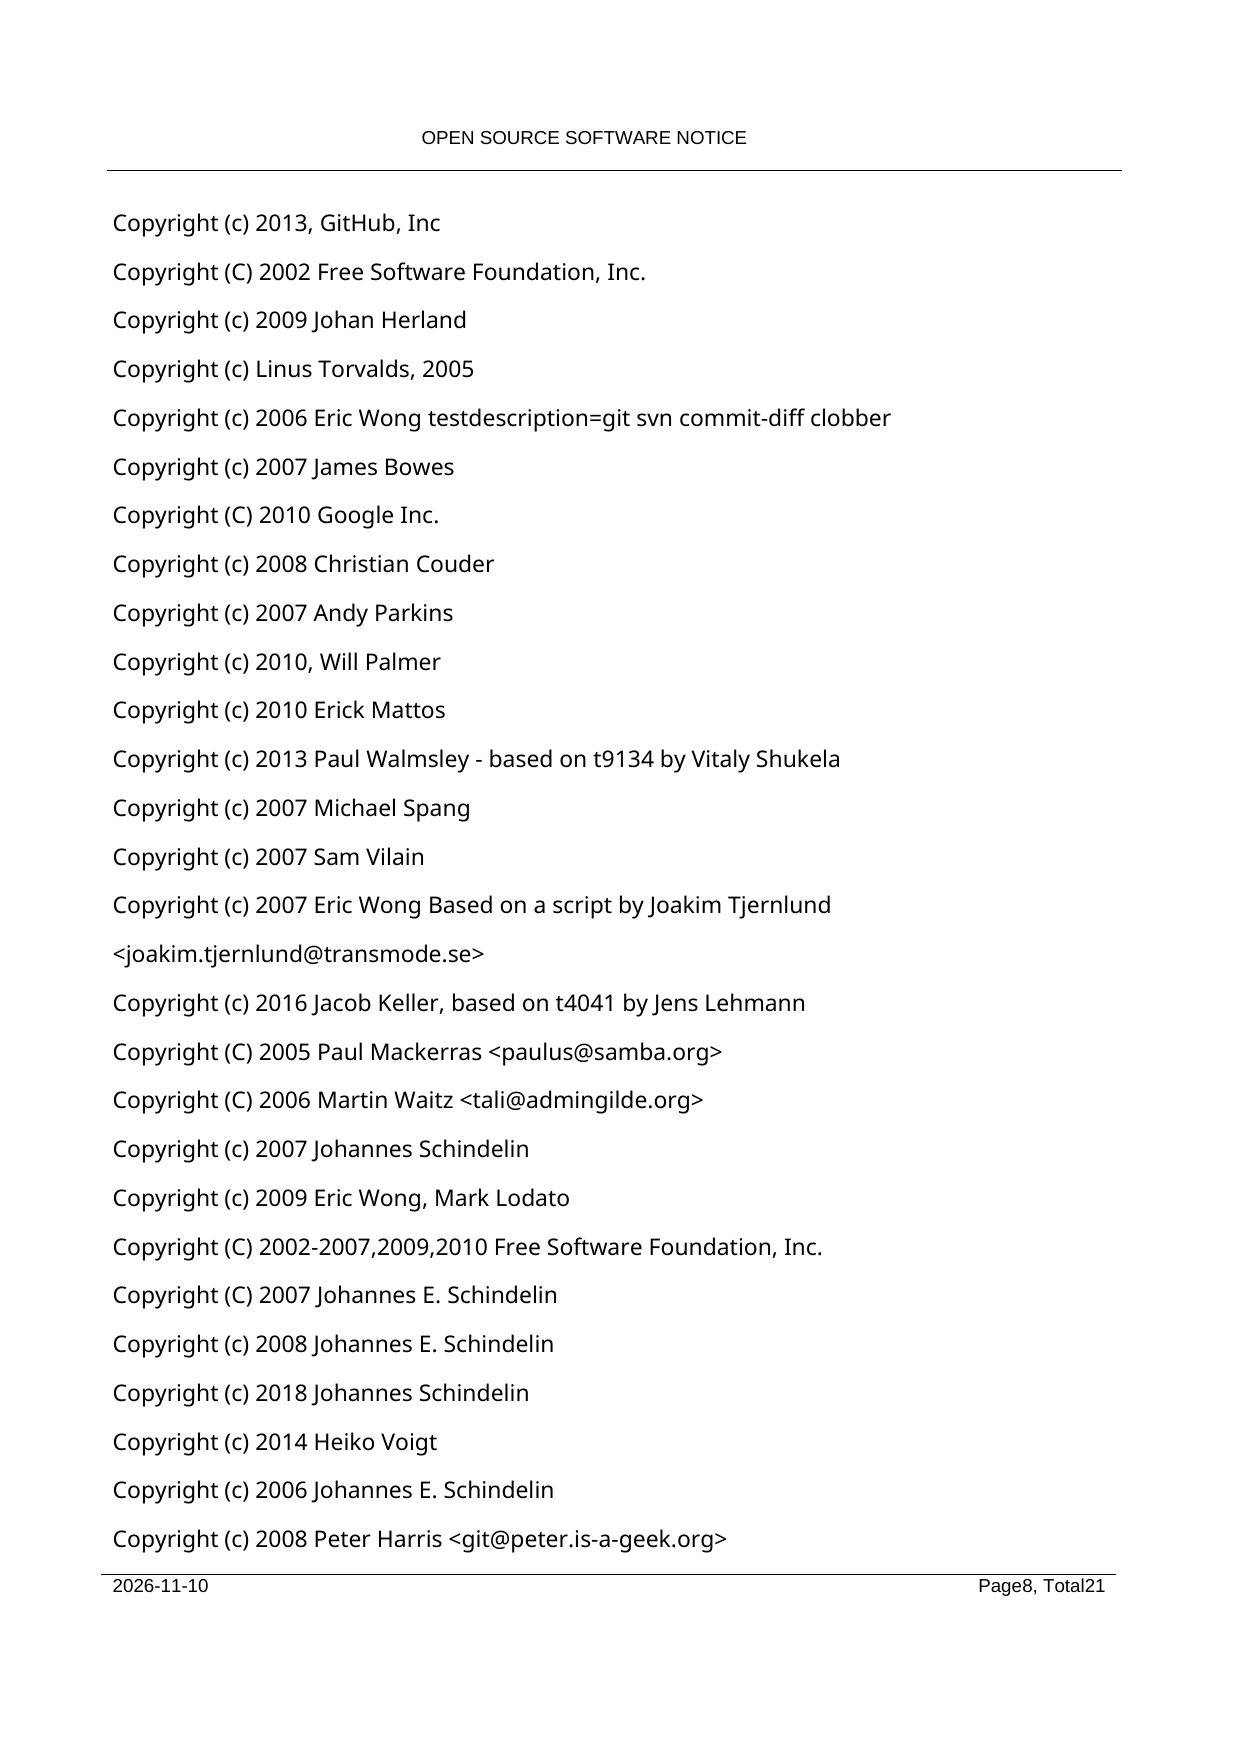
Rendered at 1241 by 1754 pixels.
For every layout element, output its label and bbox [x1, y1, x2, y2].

text [112, 206, 1128, 1555]
